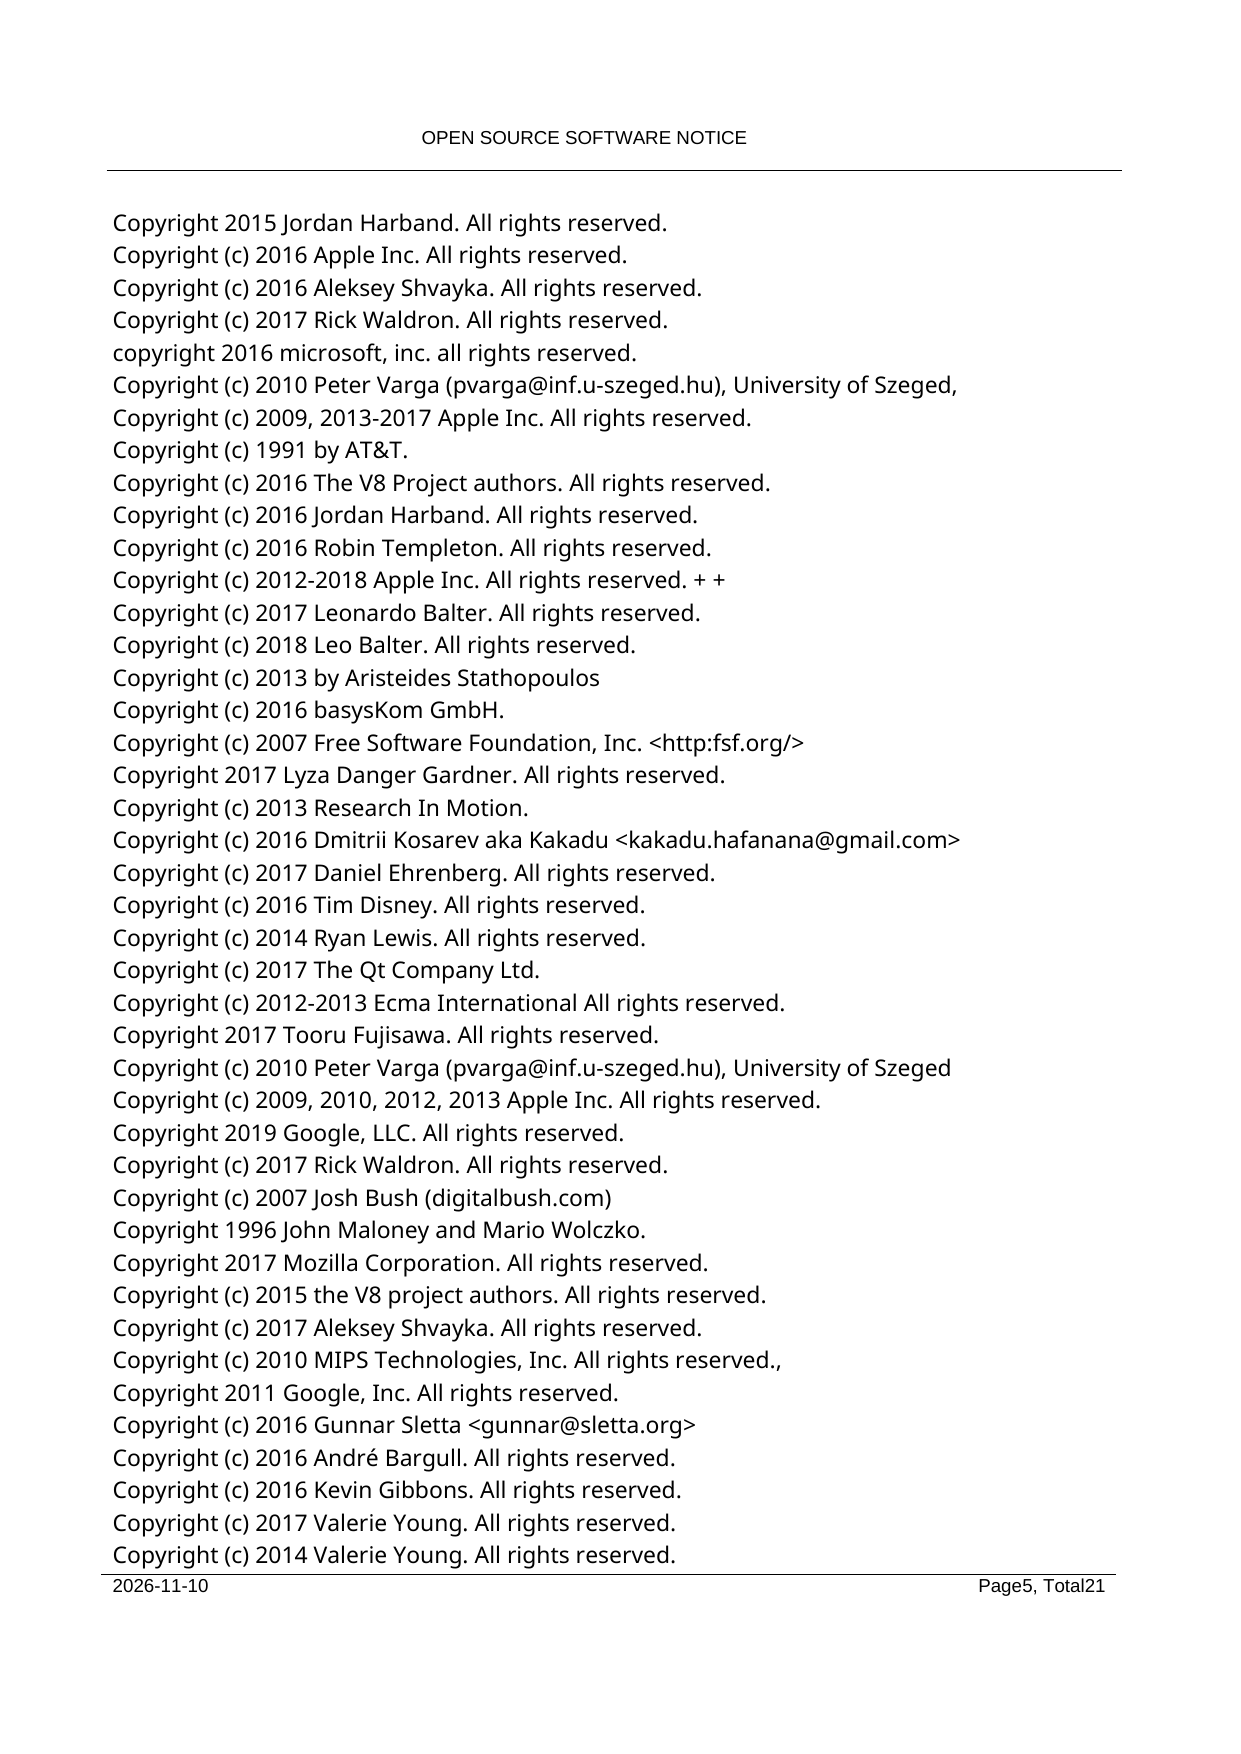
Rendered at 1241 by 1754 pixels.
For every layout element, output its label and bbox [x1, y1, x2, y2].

text [112, 206, 1128, 1571]
